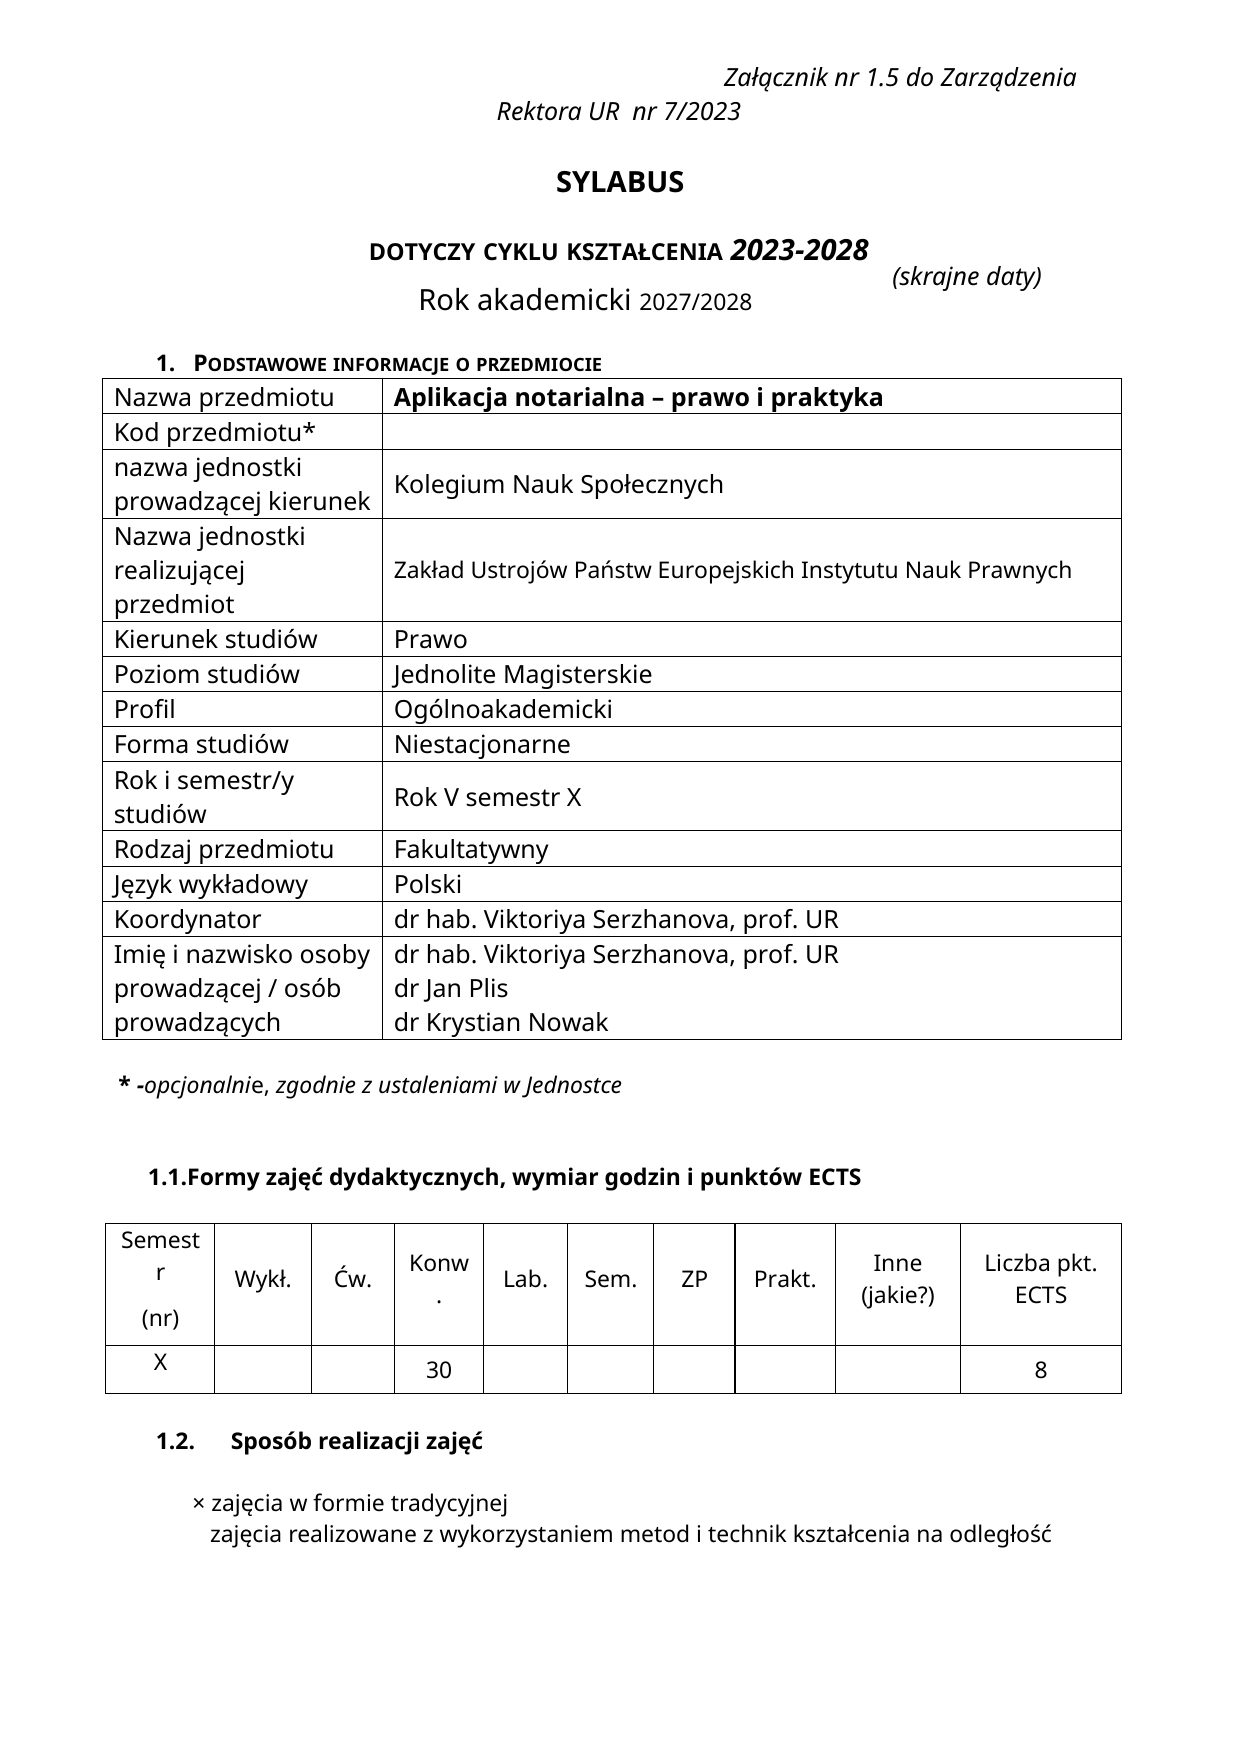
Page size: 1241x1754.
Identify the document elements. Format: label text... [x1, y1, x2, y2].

text zajęcia realizowane z wykorzystaniem metod i technik kształcenia na odległość [192, 1518, 1122, 1550]
table_header Ćw. [312, 1224, 394, 1345]
list Podstawowe informacje o przedmiocie [156, 347, 1122, 378]
table_cell 30 [395, 1346, 483, 1392]
table_header Lab. [484, 1224, 567, 1345]
table_header Konw. [395, 1224, 483, 1345]
table_cell Jednolite Magisterskie [383, 657, 1121, 691]
table_cell dr hab. Viktoriya Serzhanova, prof. UR dr Jan Plis dr Krystian Nowak [383, 937, 1121, 1039]
table_cell X [106, 1346, 214, 1392]
table_cell Kolegium Nauk Społecznych [383, 450, 1121, 518]
table_cell [215, 1346, 311, 1392]
table_cell nazwa jednostki prowadzącej kierunek [103, 450, 382, 518]
table_cell Niestacjonarne [383, 727, 1121, 761]
table_cell [568, 1346, 653, 1392]
table_cell Rok i semestr/y studiów [103, 762, 382, 830]
table_cell Imię i nazwisko osoby prowadzącej / osób prowadzących [103, 937, 382, 1039]
list Sposób realizacji zajęć [156, 1425, 1122, 1456]
table_cell Rok V semestr X [383, 762, 1121, 830]
table_cell [383, 414, 1121, 448]
table_cell Forma studiów [103, 727, 382, 761]
table_cell Ogólnoakademicki [383, 692, 1121, 726]
table_cell [736, 1346, 835, 1392]
table_cell Zakład Ustrojów Państw Europejskich Instytutu Nauk Prawnych [383, 519, 1121, 621]
table_cell [654, 1346, 734, 1392]
table_header Wykł. [215, 1224, 311, 1345]
table_header Semestr (nr) [106, 1224, 214, 1345]
table_cell Polski [383, 867, 1121, 901]
table_cell Fakultatywny [383, 831, 1121, 866]
text Załącznik nr 1.5 do Zarządzenia Rektora UR nr 7/2023 [118, 59, 1122, 127]
table_header Aplikacja notarialna – prawo i praktyka [383, 379, 1121, 413]
text dotyczy cyklu kształcenia 2023-2028 [118, 241, 1122, 266]
table_cell Język wykładowy [103, 867, 382, 901]
table_cell [312, 1346, 394, 1392]
table_cell dr hab. Viktoriya Serzhanova, prof. UR [383, 902, 1121, 936]
text * -opcjonalnie, zgodnie z ustaleniami w Jednostce [118, 1069, 1122, 1100]
table_header Sem. [568, 1224, 653, 1345]
table_header ZP [654, 1224, 734, 1345]
table_cell Koordynator [103, 902, 382, 936]
table_cell 8 [961, 1346, 1121, 1392]
table_cell Rodzaj przedmiotu [103, 831, 382, 866]
table_cell [836, 1346, 960, 1392]
table_cell Nazwa jednostki realizującej przedmiot [103, 519, 382, 621]
table_header Inne (jakie?) [836, 1224, 960, 1345]
table_cell Kod przedmiotu* [103, 414, 382, 448]
text Rok akademicki 2027/2028 [118, 291, 1122, 316]
table_cell Kierunek studiów [103, 622, 382, 656]
table_header Liczba pkt. ECTS [961, 1224, 1121, 1345]
table_header Prakt. [736, 1224, 835, 1345]
table_cell [484, 1346, 567, 1392]
table_cell Prawo [383, 622, 1121, 656]
table_header Nazwa przedmiotu [103, 379, 382, 413]
text × zajęcia w formie tradycyjnej [192, 1487, 1122, 1518]
text SYLABUS [118, 161, 1122, 201]
text 1.1.Formy zajęć dydaktycznych, wymiar godzin i punktów ECTS [148, 1161, 1122, 1192]
table_cell Poziom studiów [103, 657, 382, 691]
text (skrajne daty) [118, 266, 1122, 291]
table_cell Profil [103, 692, 382, 726]
